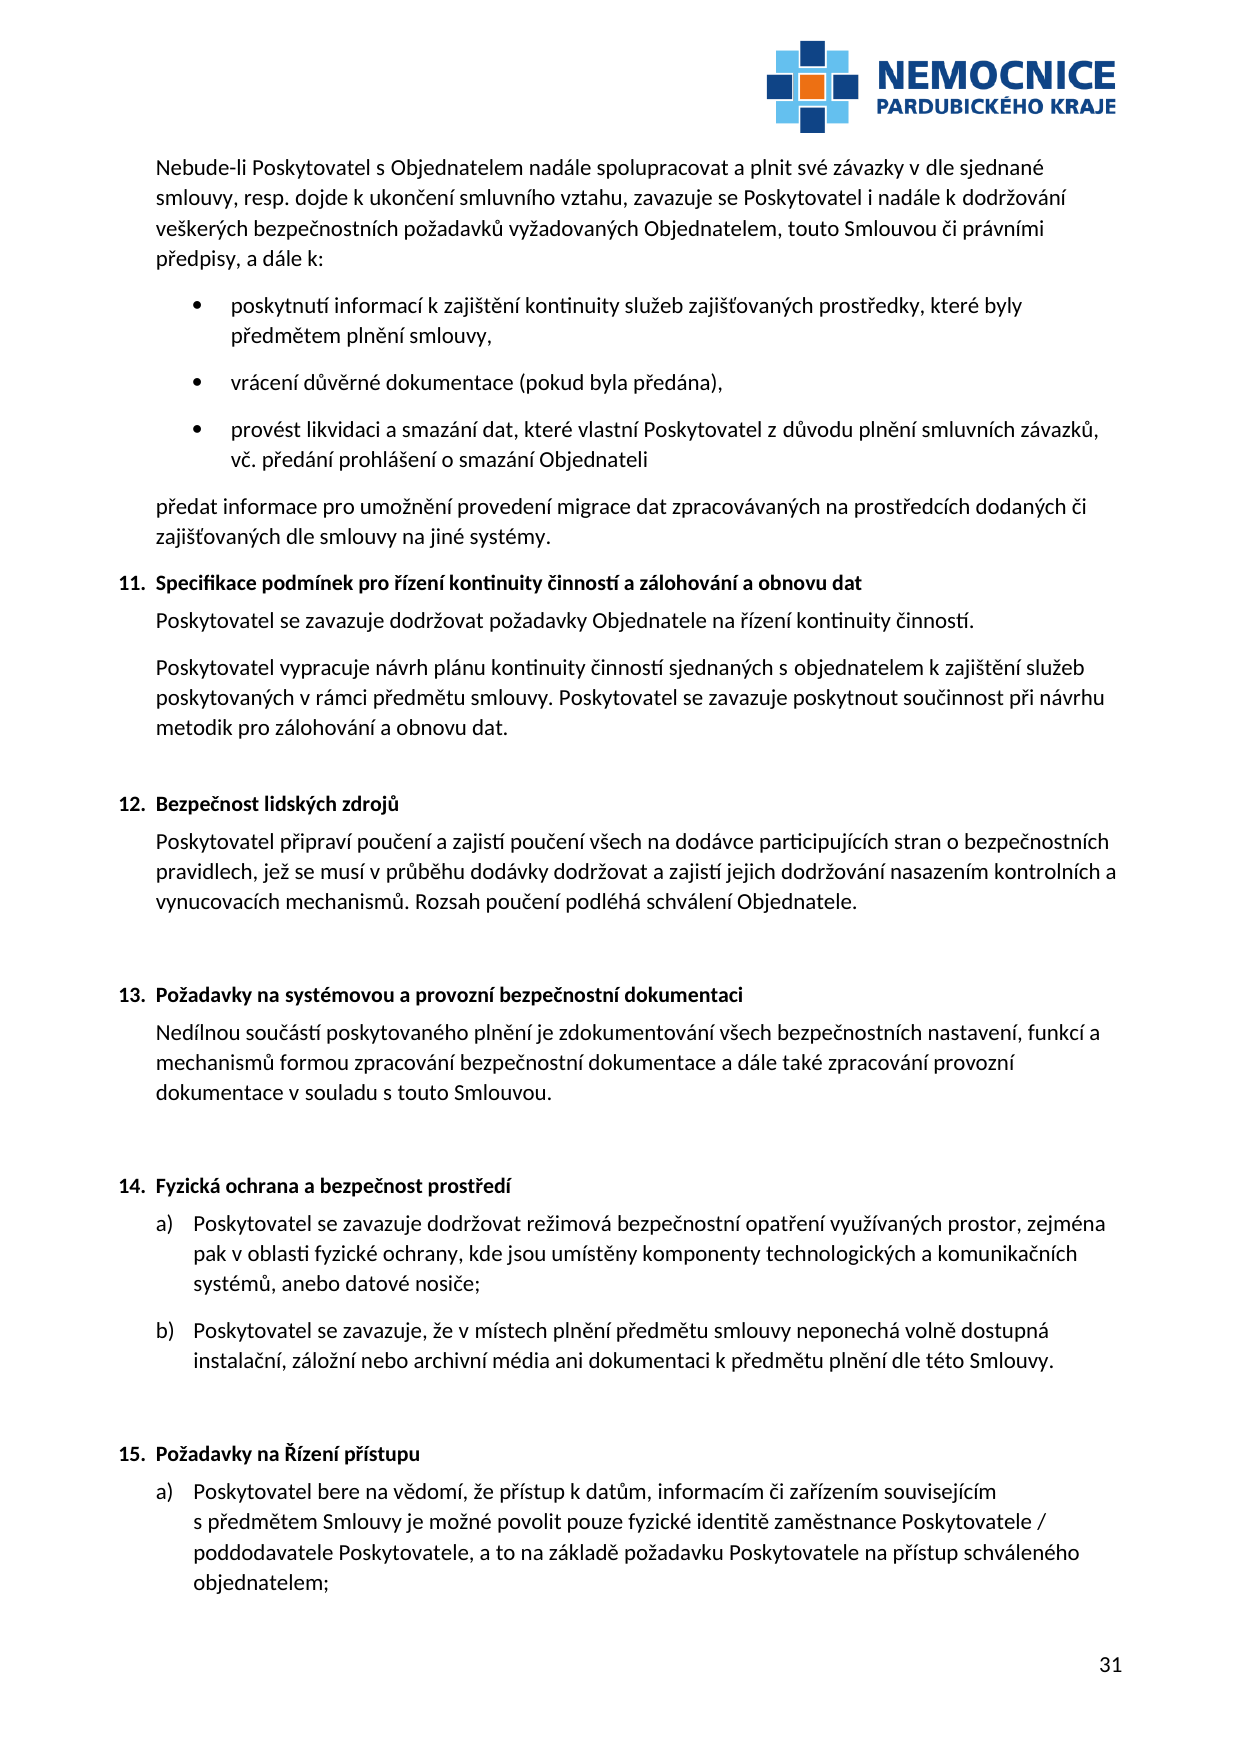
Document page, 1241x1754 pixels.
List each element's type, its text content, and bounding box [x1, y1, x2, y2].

list poskytnutí informací k zajištění kontinuity služeb zajišťovaných prostředky, které byly předmětem plnění smlouvy, [193, 291, 1122, 349]
text Nebude-li Poskytovatel s Objednatelem nadále spolupracovat a plnit své závazky v dle sjednané smlouvy, resp. dojde k ukončení smluvního vztahu, zavazuje se Poskytovatel i nadále k dodržování veškerých bezpečnostních požadavků vyžadovaných Objednatelem, touto Smlouvou či právními předpisy, a dále k: [156, 153, 1122, 272]
list Fyzická ochrana a bezpečnost prostředí [118, 1172, 1122, 1199]
list Požadavky na systémovou a provozní bezpečnostní dokumentaci [118, 981, 1122, 1008]
text předat informace pro umožnění provedení migrace dat zpracovávaných na prostředcích dodaných či zajišťovaných dle smlouvy na jiné systémy. [156, 492, 1122, 550]
list Požadavky na Řízení přístupu [118, 1440, 1122, 1467]
text Poskytovatel se zavazuje dodržovat požadavky Objednatele na řízení kontinuity činností. [156, 606, 1122, 634]
list Poskytovatel bere na vědomí, že přístup k datům, informacím či zařízením souvisejícím s předmětem Smlouvy je možné povolit pouze fyzické identitě zaměstnance Poskytovatele / poddodavatele Poskytovatele, a to na základě požadavku Poskytovatele na přístup schváleného objednatelem; [156, 1477, 1122, 1596]
list provést likvidaci a smazání dat, které vlastní Poskytovatel z důvodu plnění smluvních závazků, vč. předání prohlášení o smazání Objednateli [193, 415, 1122, 473]
list Specifikace podmínek pro řízení kontinuity činností a zálohování a obnovu dat [118, 569, 1122, 596]
text Poskytovatel připraví poučení a zajistí poučení všech na dodávce participujících stran o bezpečnostních pravidlech, jež se musí v průběhu dodávky dodržovat a zajistí jejich dodržování nasazením kontrolních a vynucovacích mechanismů. Rozsah poučení podléhá schválení Objednatele. [156, 827, 1122, 916]
text Nedílnou součástí poskytovaného plnění je zdokumentování všech bezpečnostních nastavení, funkcí a mechanismů formou zpracování bezpečnostní dokumentace a dále také zpracování provozní dokumentace v souladu s touto Smlouvou. [156, 1018, 1122, 1107]
picture [765, 39, 1116, 134]
list vrácení důvěrné dokumentace (pokud byla předána), [193, 368, 1122, 396]
list Poskytovatel se zavazuje dodržovat režimová bezpečnostní opatření využívaných prostor, zejména pak v oblasti fyzické ochrany, kde jsou umístěny komponenty technologických a komunikačních systémů, anebo datové nosiče; [156, 1209, 1122, 1298]
list Poskytovatel se zavazuje, že v místech plnění předmětu smlouvy neponechá volně dostupná instalační, záložní nebo archivní média ani dokumentaci k předmětu plnění dle této Smlouvy. [156, 1316, 1122, 1375]
list Bezpečnost lidských zdrojů [118, 790, 1122, 817]
text Poskytovatel vypracuje návrh plánu kontinuity činností sjednaných s objednatelem k zajištění služeb poskytovaných v rámci předmětu smlouvy. Poskytovatel se zavazuje poskytnout součinnost při návrhu metodik pro zálohování a obnovu dat. [156, 653, 1122, 741]
